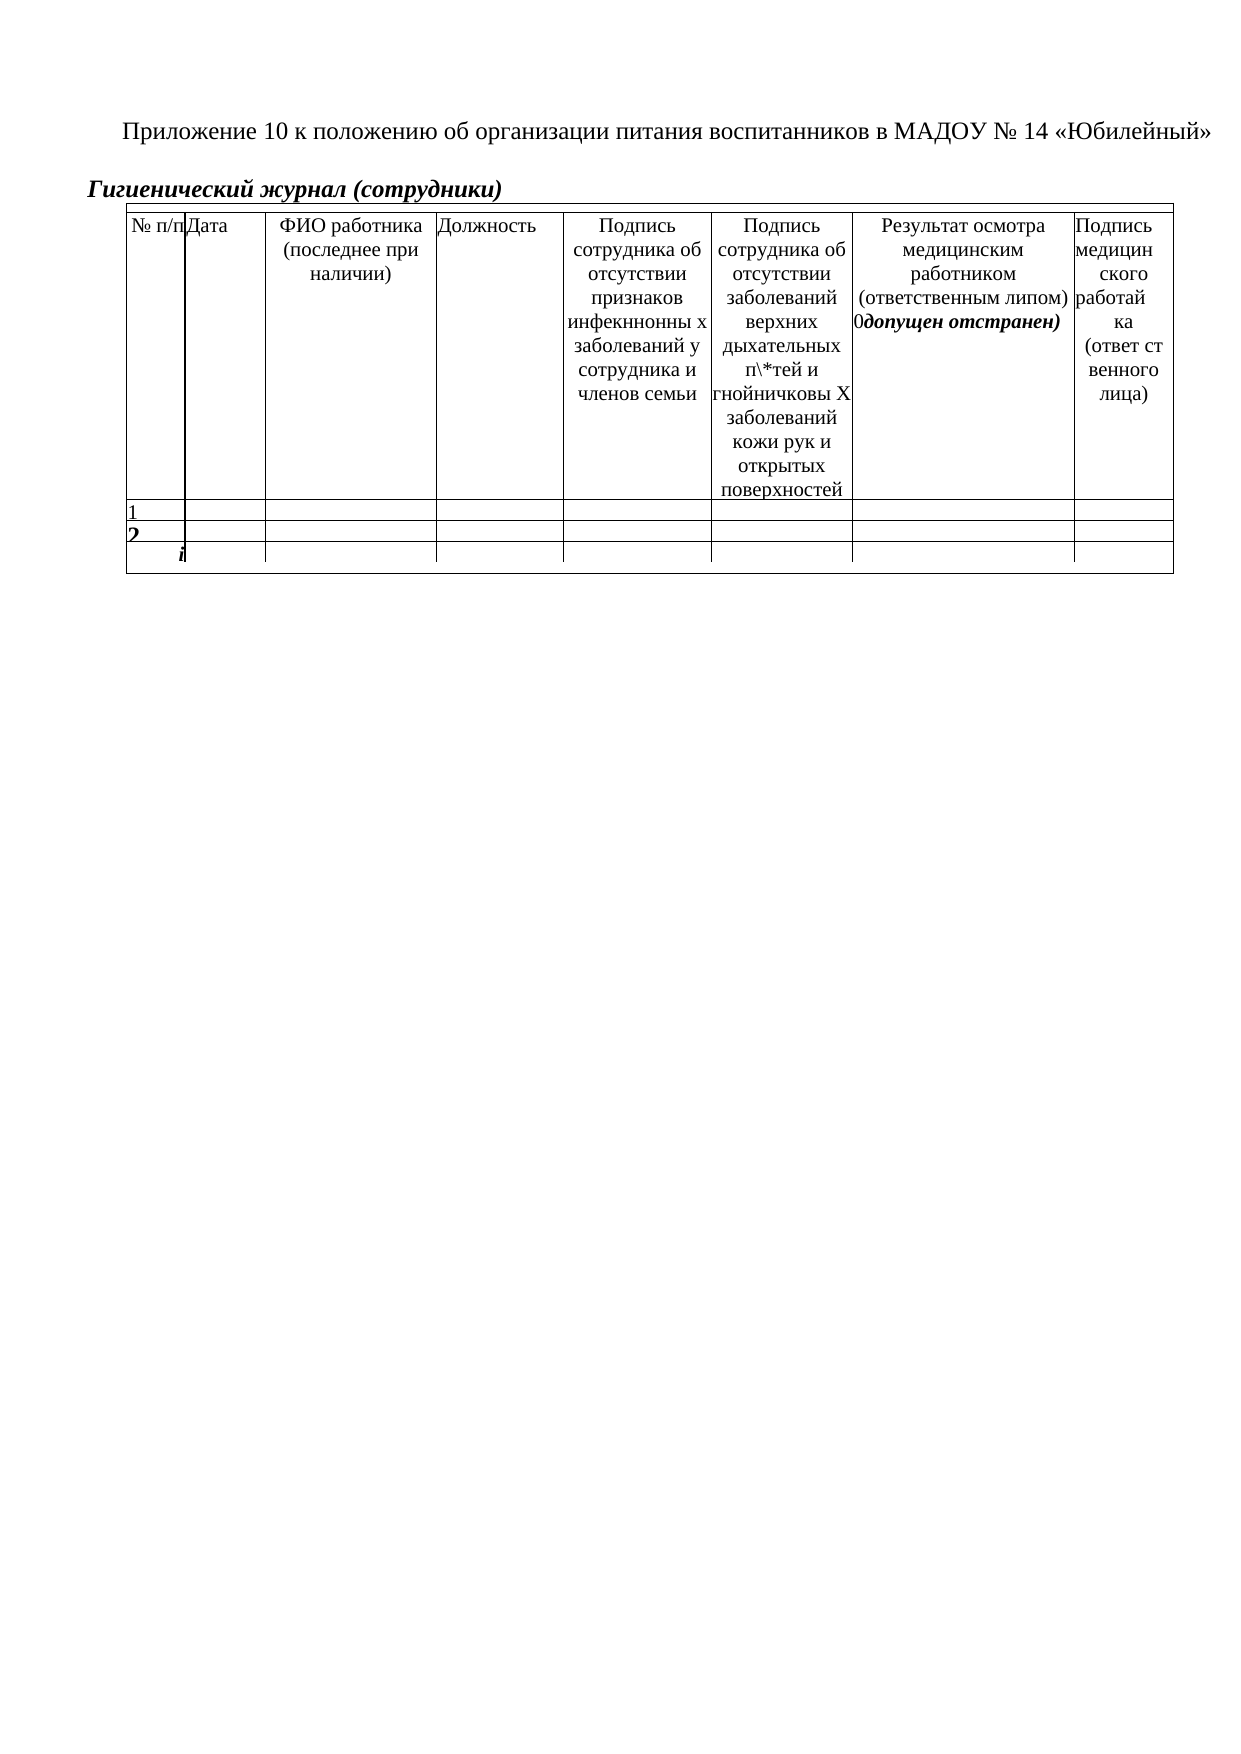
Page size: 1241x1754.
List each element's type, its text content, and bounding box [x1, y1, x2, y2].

table_cell [186, 500, 265, 520]
table_cell [712, 521, 852, 541]
table_cell [853, 521, 1074, 541]
table_cell [853, 500, 1074, 520]
table_cell i [127, 542, 184, 562]
table_cell 1 [127, 500, 184, 520]
text Гигиенический журнал (сотрудники) [87, 174, 1212, 203]
table_cell [186, 542, 265, 562]
table_cell [186, 521, 265, 541]
table_cell [564, 500, 711, 520]
table_cell [1075, 521, 1173, 541]
table_cell [266, 542, 436, 562]
table_cell [437, 500, 563, 520]
table_cell [1075, 500, 1173, 520]
table_cell [266, 500, 436, 520]
table_header Подпись сотрудника об отсутствии признаков инфекннонны х заболеваний у сотрудника и членов семьи [564, 213, 711, 499]
table_cell [564, 521, 711, 541]
table_cell [564, 542, 711, 562]
table_cell [712, 500, 852, 520]
table_cell 2 А, [127, 521, 184, 541]
table_header Результат осмотра медицинским работником (ответственным липом) 0допущен отстранен) [853, 213, 1074, 499]
table_header ФИО работника (последнее при наличии) [266, 213, 436, 499]
table_cell [437, 542, 563, 562]
table_header Подпись сотрудника об отсутствии заболеваний верхних дыхательных п\*тей и гнойничковы X заболеваний кожи рук и открытых поверхностей тела [712, 213, 852, 499]
table_header № п/п [127, 213, 184, 499]
table_header Подпись медицин ского работай ка (ответ ст венного лица) [1075, 213, 1173, 499]
table_cell [437, 521, 563, 541]
table_cell [712, 542, 852, 562]
table_header Должность [437, 213, 563, 499]
table_header Дата [186, 213, 265, 499]
text Приложение 10 к положению об организации питания воспитанников в МАДОУ № 14 «Юбилейный» [87, 116, 1212, 145]
table_cell [853, 542, 1074, 562]
table_cell [266, 521, 436, 541]
table_cell [1075, 542, 1173, 562]
